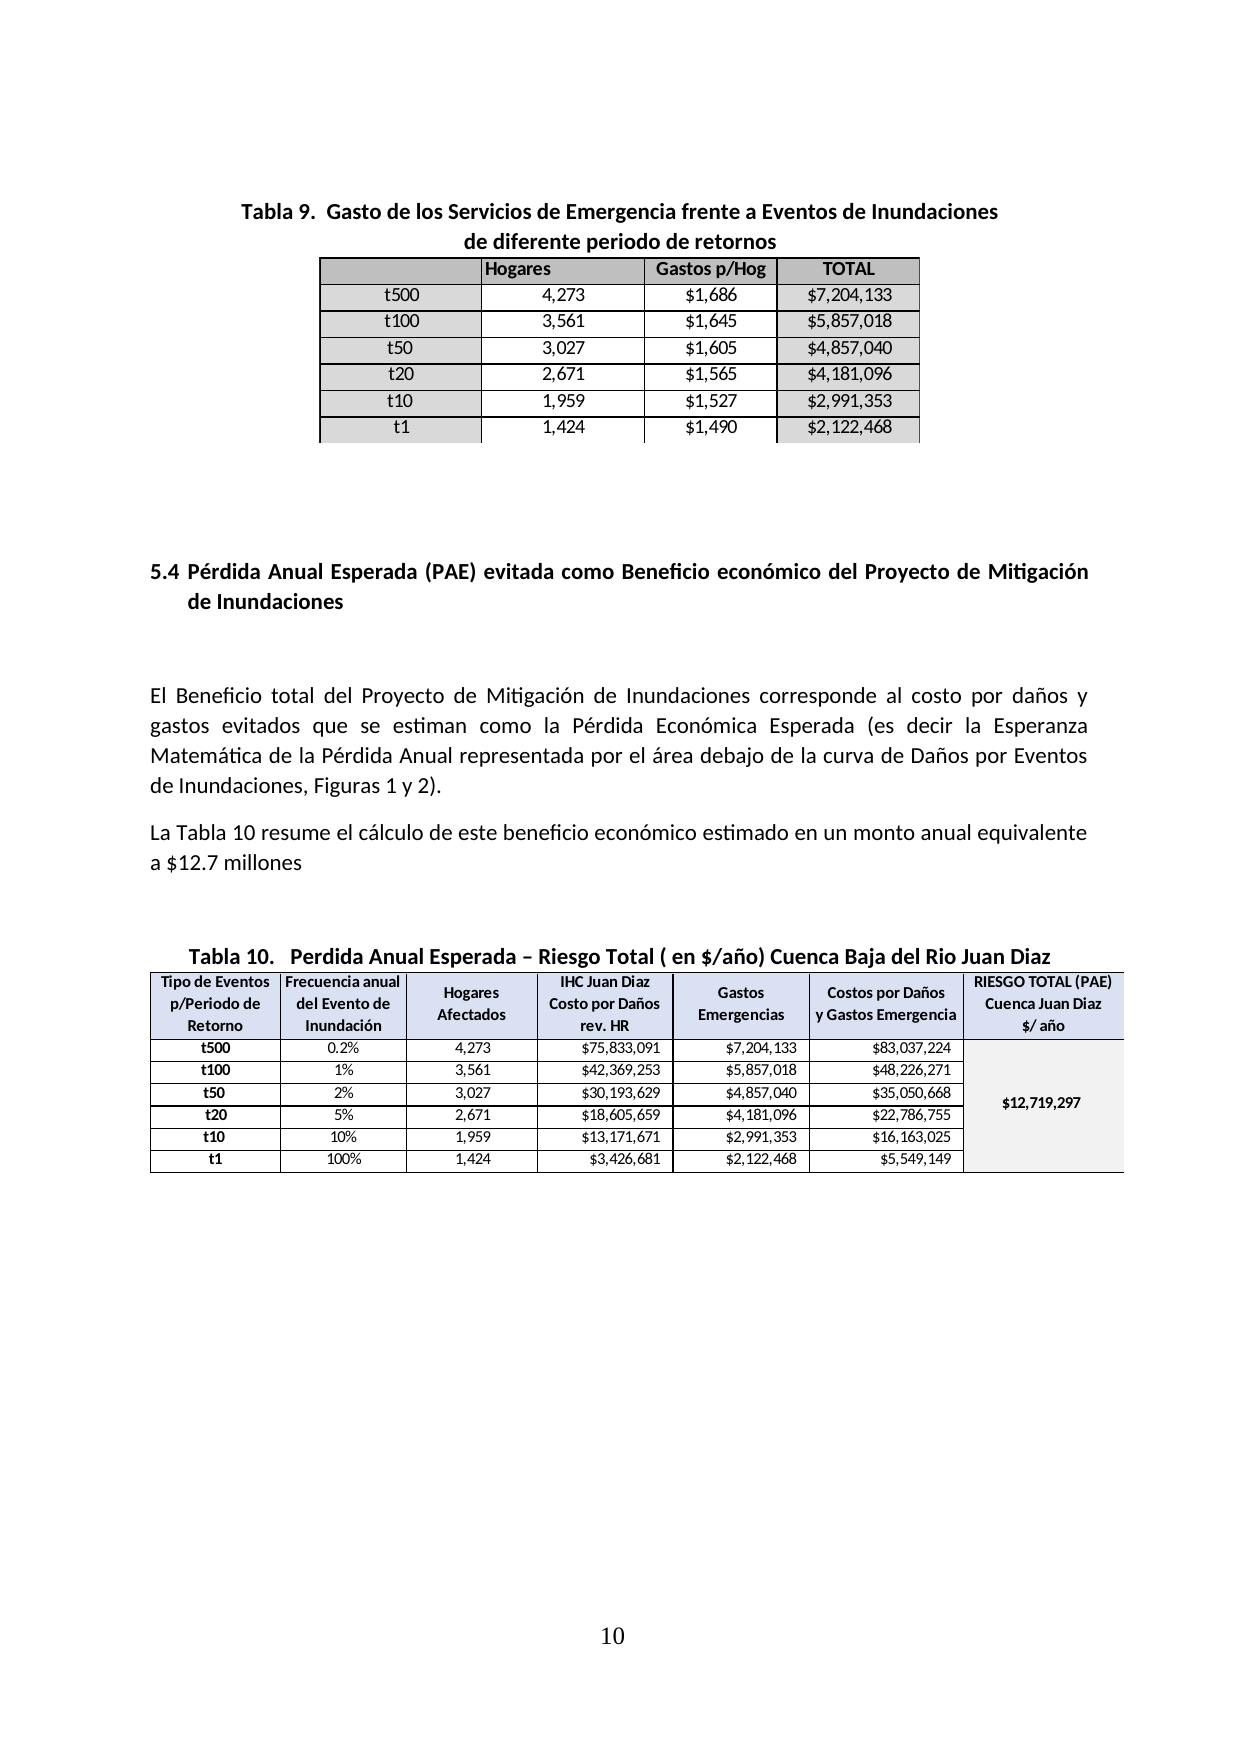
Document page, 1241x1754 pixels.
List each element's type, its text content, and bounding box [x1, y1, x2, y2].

text 5.4 Pérdida Anual Esperada (PAE) evitada como Beneficio económico del Proyecto de Mitigación de Inundaciones [150, 557, 1090, 615]
text de diferente periodo de retornos [150, 227, 1090, 255]
text Tabla 10. Perdida Anual Esperada – Riesgo Total ( en $/año) Cuenca Baja del Rio Juan Diaz [150, 942, 1090, 970]
text El Beneficio total del Proyecto de Mitigación de Inundaciones corresponde al costo por daños y gastos evitados que se estiman como la Pérdida Económica Esperada (es decir la Esperanza Matemática de la Pérdida Anual representada por el área debajo de la curva de Daños por Eventos de Inundaciones, Figuras 1 y 2). [150, 681, 1090, 799]
text Tabla 9. Gasto de los Servicios de Emergencia frente a Eventos de Inundaciones [150, 197, 1090, 225]
text La Tabla 10 resume el cálculo de este beneficio económico estimado en un monto anual equivalente a $12.7 millones [150, 818, 1090, 876]
